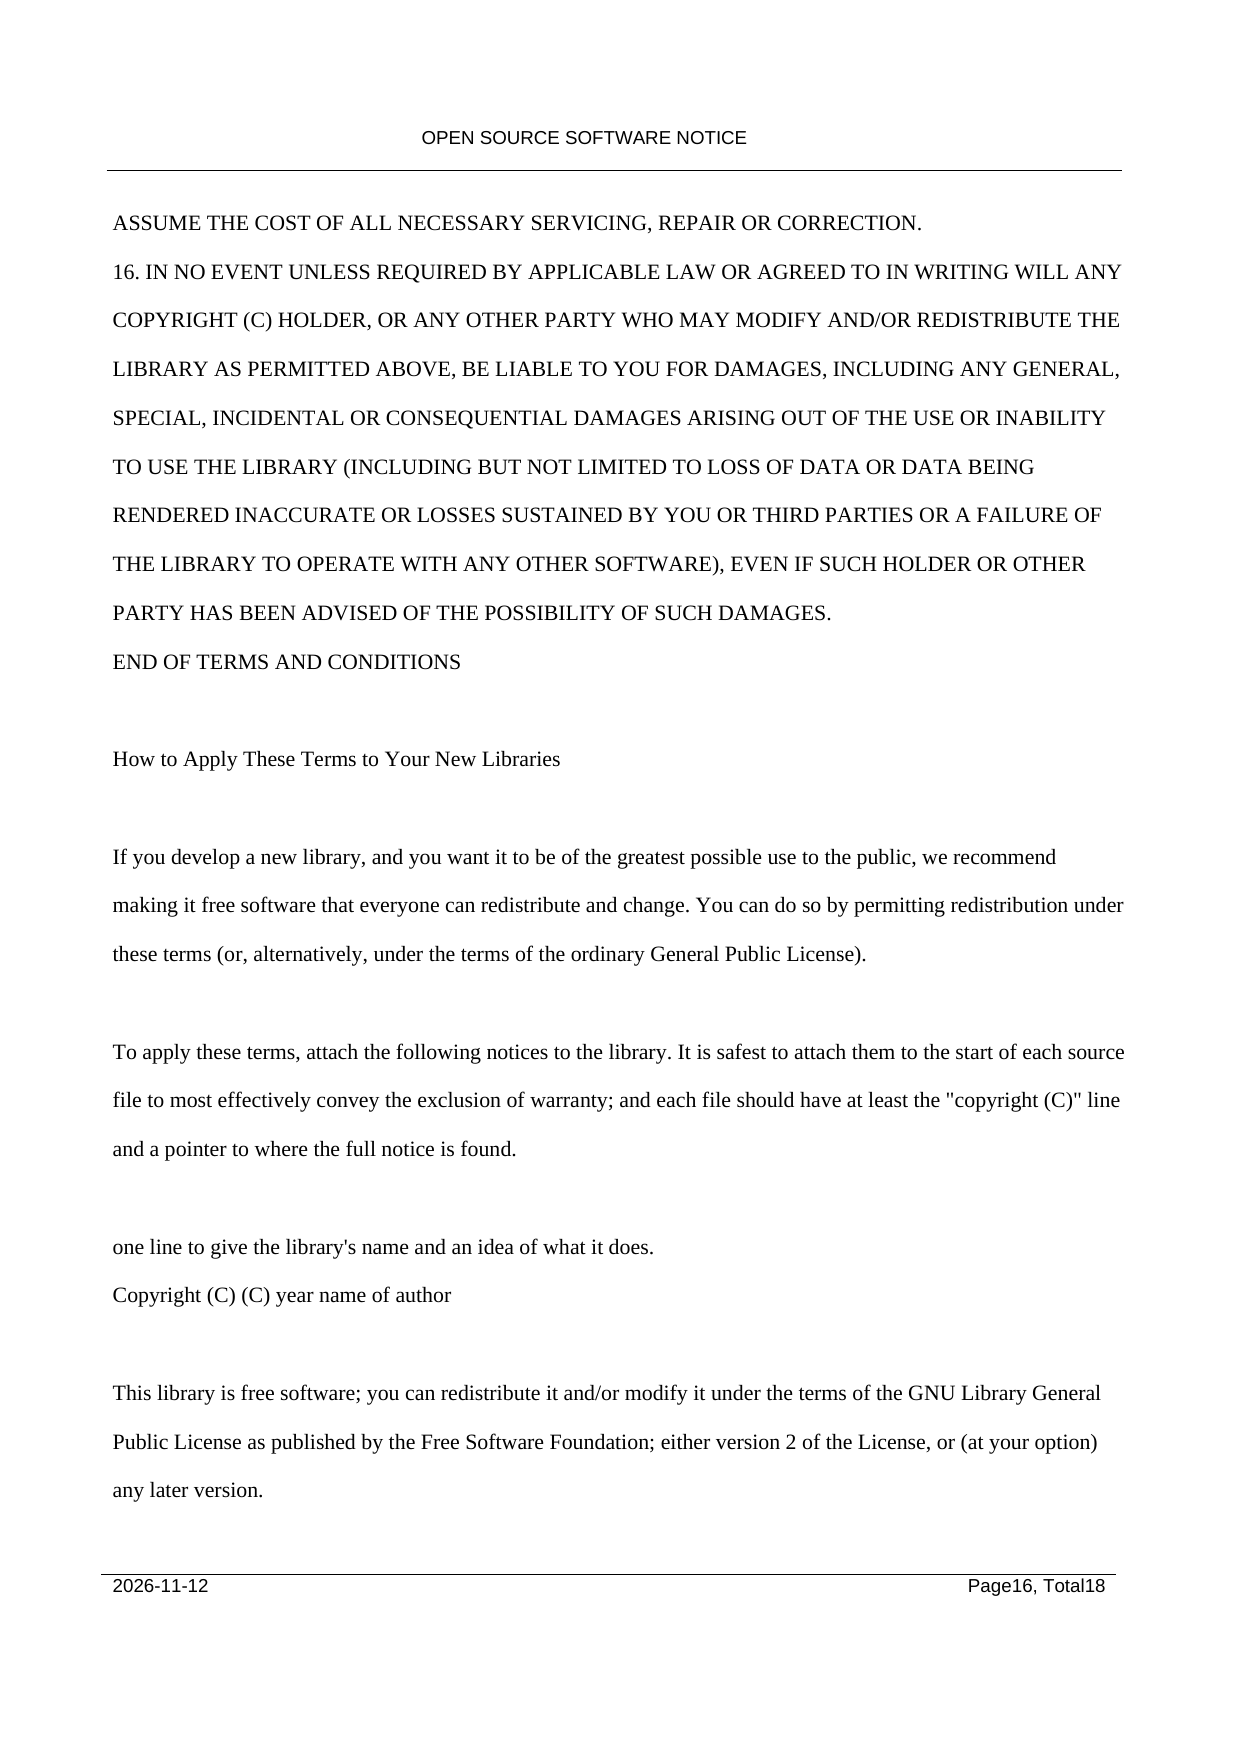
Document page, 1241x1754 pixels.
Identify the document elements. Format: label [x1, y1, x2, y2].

text [112, 206, 1128, 1506]
